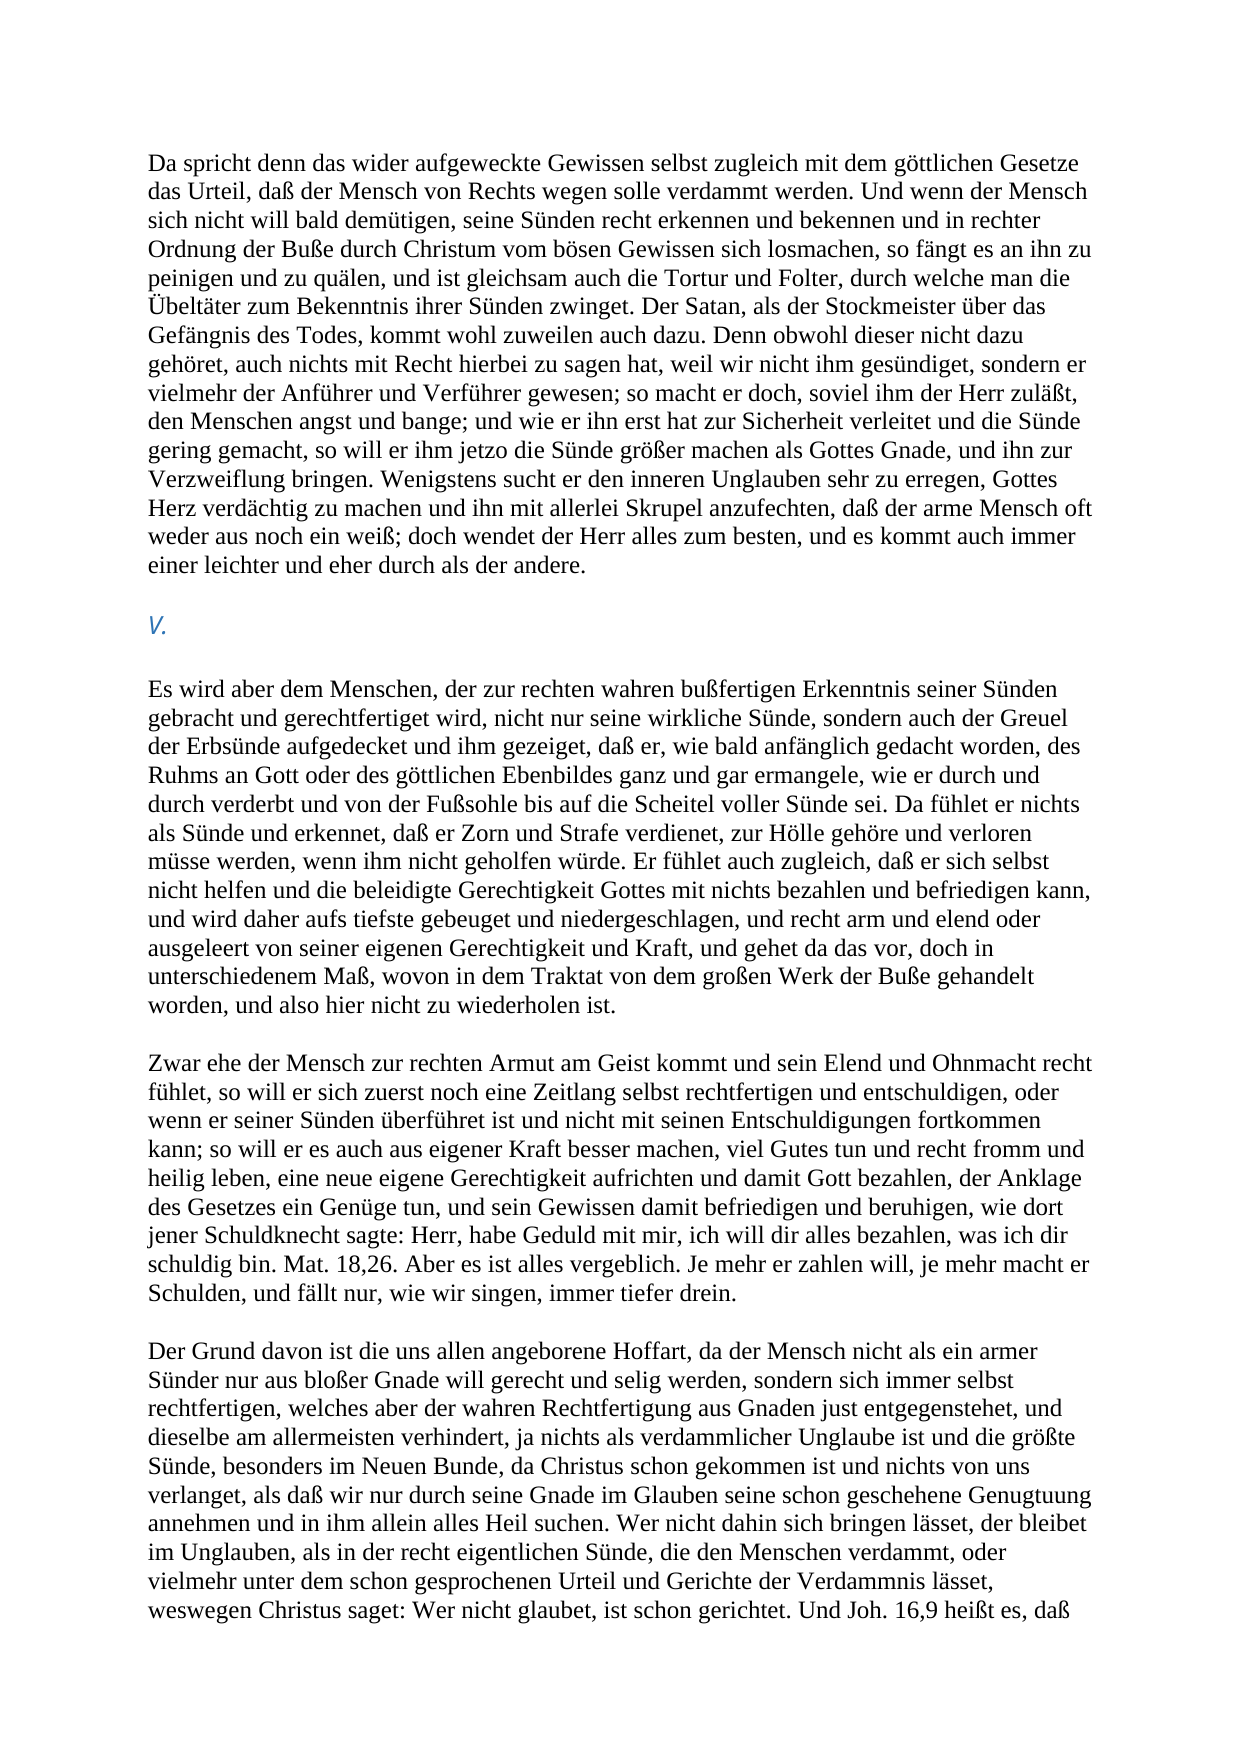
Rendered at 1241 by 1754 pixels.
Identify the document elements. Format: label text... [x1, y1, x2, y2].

text Da spricht denn das wider aufgeweckte Gewissen selbst zugleich mit dem göttlichen Gesetze das Urteil, daß der Mensch von Rechts wegen solle verdammt werden. Und wenn der Mensch sich nicht will bald demütigen, seine Sünden recht erkennen und bekennen und in rechter Ordnung der Buße durch Christum vom bösen Gewissen sich losmachen, so fängt es an ihn zu peinigen und zu quälen, und ist gleichsam auch die Tortur und Folter, durch welche man die Übeltäter zum Bekenntnis ihrer Sünden zwinget. Der Satan, als der Stockmeister über das Gefängnis des Todes, kommt wohl zuweilen auch dazu. Denn obwohl dieser nicht dazu gehöret, auch nichts mit Recht hierbei zu sagen hat, weil wir nicht ihm gesündiget, sondern er vielmehr der Anführer und Verführer gewesen; so macht er doch, soviel ihm der Herr zuläßt, den Menschen angst und bange; und wie er ihn erst hat zur Sicherheit verleitet und die Sünde gering gemacht, so will er ihm jetzo die Sünde größer machen als Gottes Gnade, und ihn zur Verzweiflung bringen. Wenigstens sucht er den inneren Unglauben sehr zu erregen, Gottes Herz verdächtig zu machen und ihn mit allerlei Skrupel anzufechten, daß der arme Mensch oft weder aus noch ein weiß; doch wendet der Herr alles zum besten, und es kommt auch immer einer leichter und eher durch als der andere. [148, 148, 1093, 579]
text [148, 1336, 1093, 1623]
subtitle V. [148, 608, 1093, 642]
text Es wird aber dem Menschen, der zur rechten wahren bußfertigen Erkenntnis seiner Sünden gebracht und gerechtfertiget wird, nicht nur seine wirkliche Sünde, sondern auch der Greuel der Erbsünde aufgedecket und ihm gezeiget, daß er, wie bald anfänglich gedacht worden, des Ruhms an Gott oder des göttlichen Ebenbildes ganz und gar ermangele, wie er durch und durch verderbt und von der Fußsohle bis auf die Scheitel voller Sünde sei. Da fühlet er nichts als Sünde und erkennet, daß er Zorn und Strafe verdienet, zur Hölle gehöre und verloren müsse werden, wenn ihm nicht geholfen würde. Er fühlet auch zugleich, daß er sich selbst nicht helfen und die beleidigte Gerechtigkeit Gottes mit nichts bezahlen und befriedigen kann, und wird daher aufs tiefste gebeuget und niedergeschlagen, und recht arm und elend oder ausgeleert von seiner eigenen Gerechtigkeit und Kraft, und gehet da das vor, doch in unterschiedenem Maß, wovon in dem Traktat von dem großen Werk der Buße gehandelt worden, und also hier nicht zu wiederholen ist. [148, 674, 1093, 1019]
text Zwar ehe der Mensch zur rechten Armut am Geist kommt und sein Elend und Ohnmacht recht fühlet, so will er sich zuerst noch eine Zeitlang selbst rechtfertigen und entschuldigen, oder wenn er seiner Sünden überführet ist und nicht mit seinen Entschuldigungen fortkommen kann; so will er es auch aus eigener Kraft besser machen, viel Gutes tun und recht fromm und heilig leben, eine neue eigene Gerechtigkeit aufrichten und damit Gott bezahlen, der Anklage des Gesetzes ein Genüge tun, und sein Gewissen damit befriedigen und beruhigen, wie dort jener Schuldknecht sagte: Herr, habe Geduld mit mir, ich will dir alles bezahlen, was ich dir schuldig bin. Mat. 18,26. Aber es ist alles vergeblich. Je mehr er zahlen will, je mehr macht er Schulden, und fällt nur, wie wir singen, immer tiefer drein. [148, 1048, 1093, 1307]
